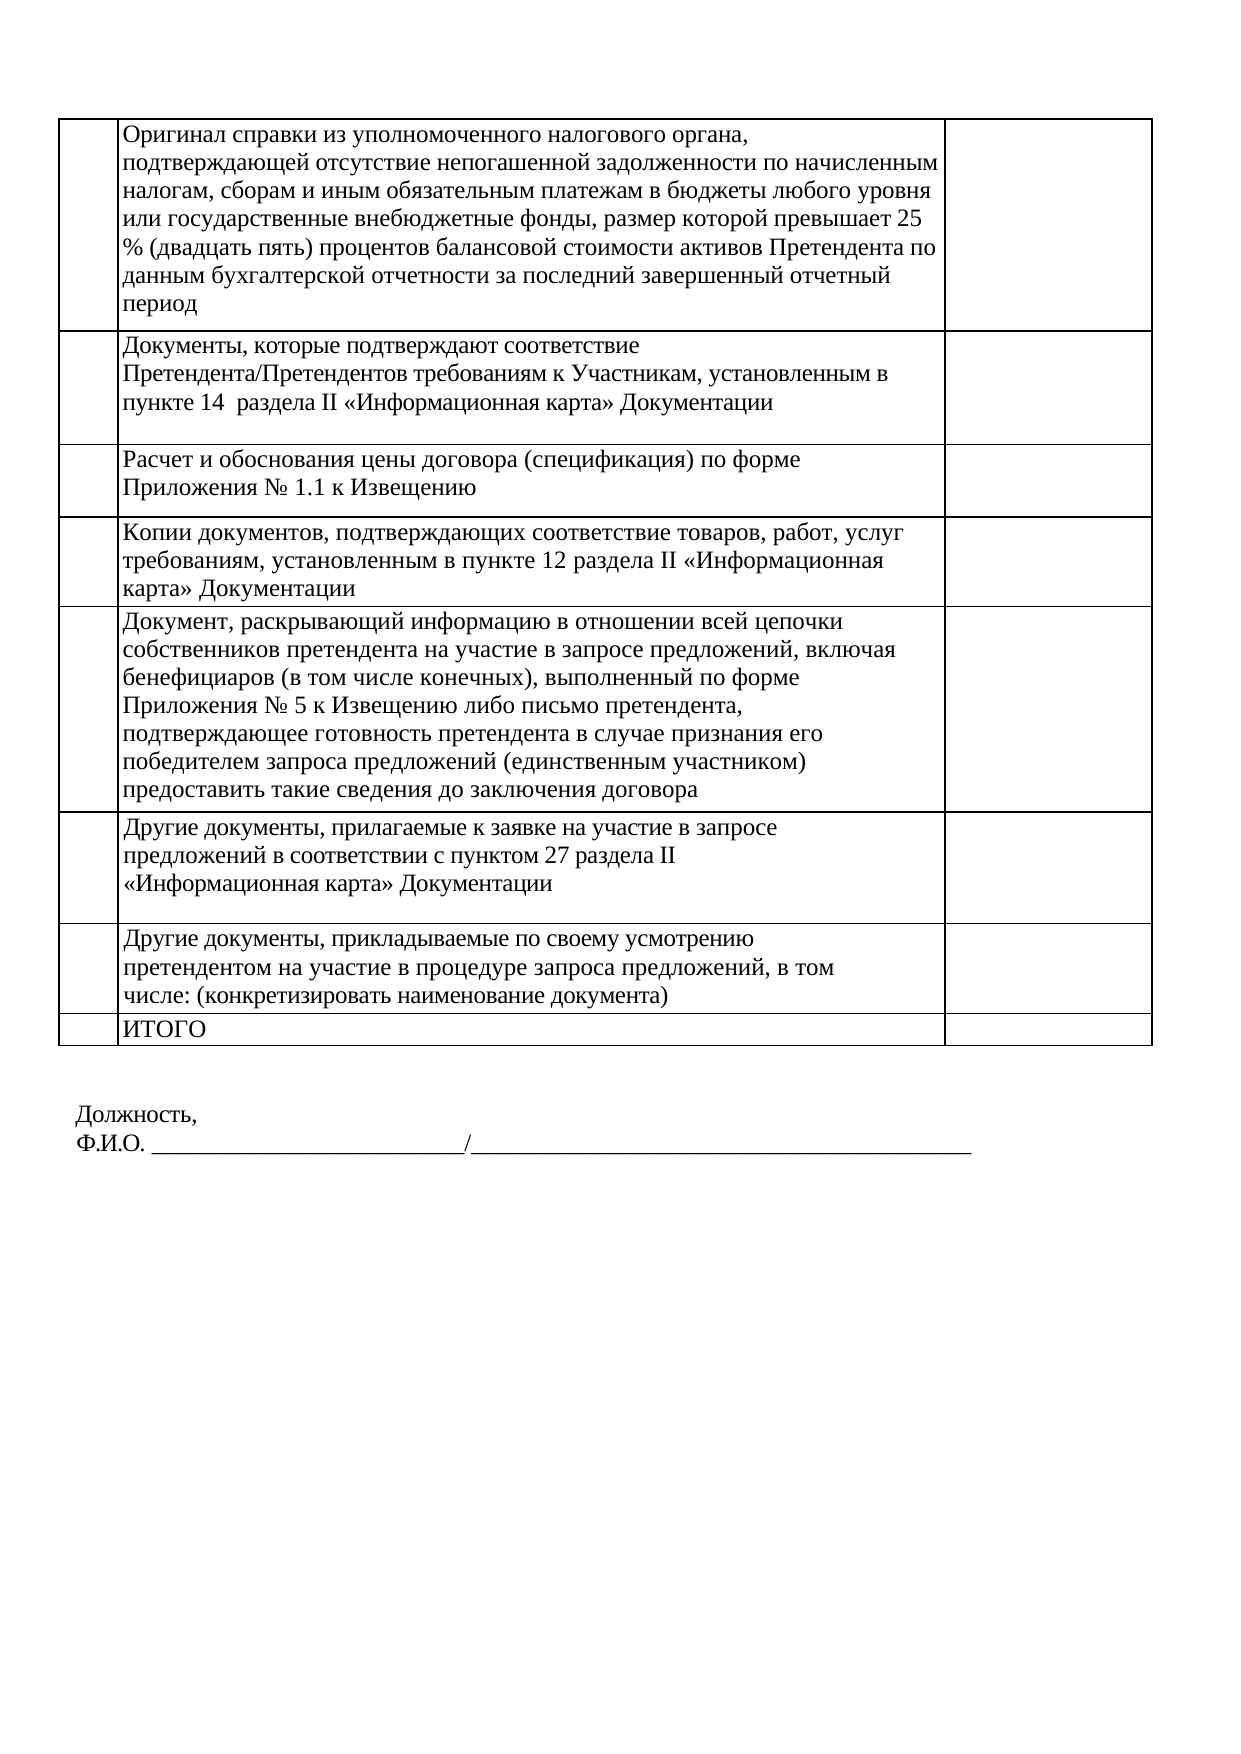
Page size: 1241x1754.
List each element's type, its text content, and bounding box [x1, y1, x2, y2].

table_cell [60, 924, 117, 1013]
table_cell [946, 120, 1151, 330]
table_cell [946, 332, 1151, 443]
table_cell [60, 813, 117, 923]
table_cell Документы, которые подтверждают соответствие Претендента/Претендентов требованиям к Участникам, установленным в пункте 14 раздела II «Информационная карта» Документации [119, 332, 944, 443]
table_cell [60, 445, 117, 516]
table_cell [60, 518, 117, 606]
text Должность, [75, 1099, 1181, 1128]
table_cell ИТОГО [119, 1014, 944, 1045]
table_cell Оригинал справки из уполномоченного налогового органа, подтверждающей отсутствие непогашенной задолженности по начисленным налогам, сборам и иным обязательным платежам в бюджеты любого уровня или государственные внебюджетные фонды, размер которой превышает 25 % (двадцать пять) процентов балансовой стоимости активов Претендента по данным бухгалтерской отчетности за последний завершенный отчетный период [119, 120, 944, 330]
table_cell Документ, раскрывающий информацию в отношении всей цепочки собственников претендента на участие в запросе предложений, включая бенефициаров (в том числе конечных), выполненный по форме Приложения № 5 к Извещению либо письмо претендента, подтверждающее готовность претендента в случае признания его победителем запроса предложений (единственным участником) предоставить такие сведения до заключения договора [119, 607, 944, 811]
table_cell Другие документы, прикладываемые по своему усмотрению претендентом на участие в процедуре запроса предложений, в том числе: (конкретизировать наименование документа) [119, 924, 944, 1013]
table_cell [60, 332, 117, 443]
table_cell [946, 518, 1151, 606]
table_cell Другие документы, прилагаемые к заявке на участие в запросе предложений в соответствии с пунктом 27 раздела II «Информационная карта» Документации [119, 813, 944, 923]
table_cell [60, 1014, 117, 1045]
table_cell [60, 607, 117, 811]
table_cell Расчет и обоснования цены договора (спецификация) по форме Приложения № 1.1 к Извещению [119, 445, 944, 516]
table_cell [946, 445, 1151, 516]
table_cell [946, 607, 1151, 811]
table_cell [60, 120, 117, 330]
table_cell [946, 924, 1151, 1013]
table_cell [946, 813, 1151, 923]
text Ф.И.О. _________________________/________________________________________ [76, 1128, 1181, 1157]
table_cell Копии документов, подтверждающих соответствие товаров, работ, услуг требованиям, установленным в пункте 12 раздела II «Информационная карта» Документации [119, 518, 944, 606]
table_cell [946, 1014, 1151, 1045]
